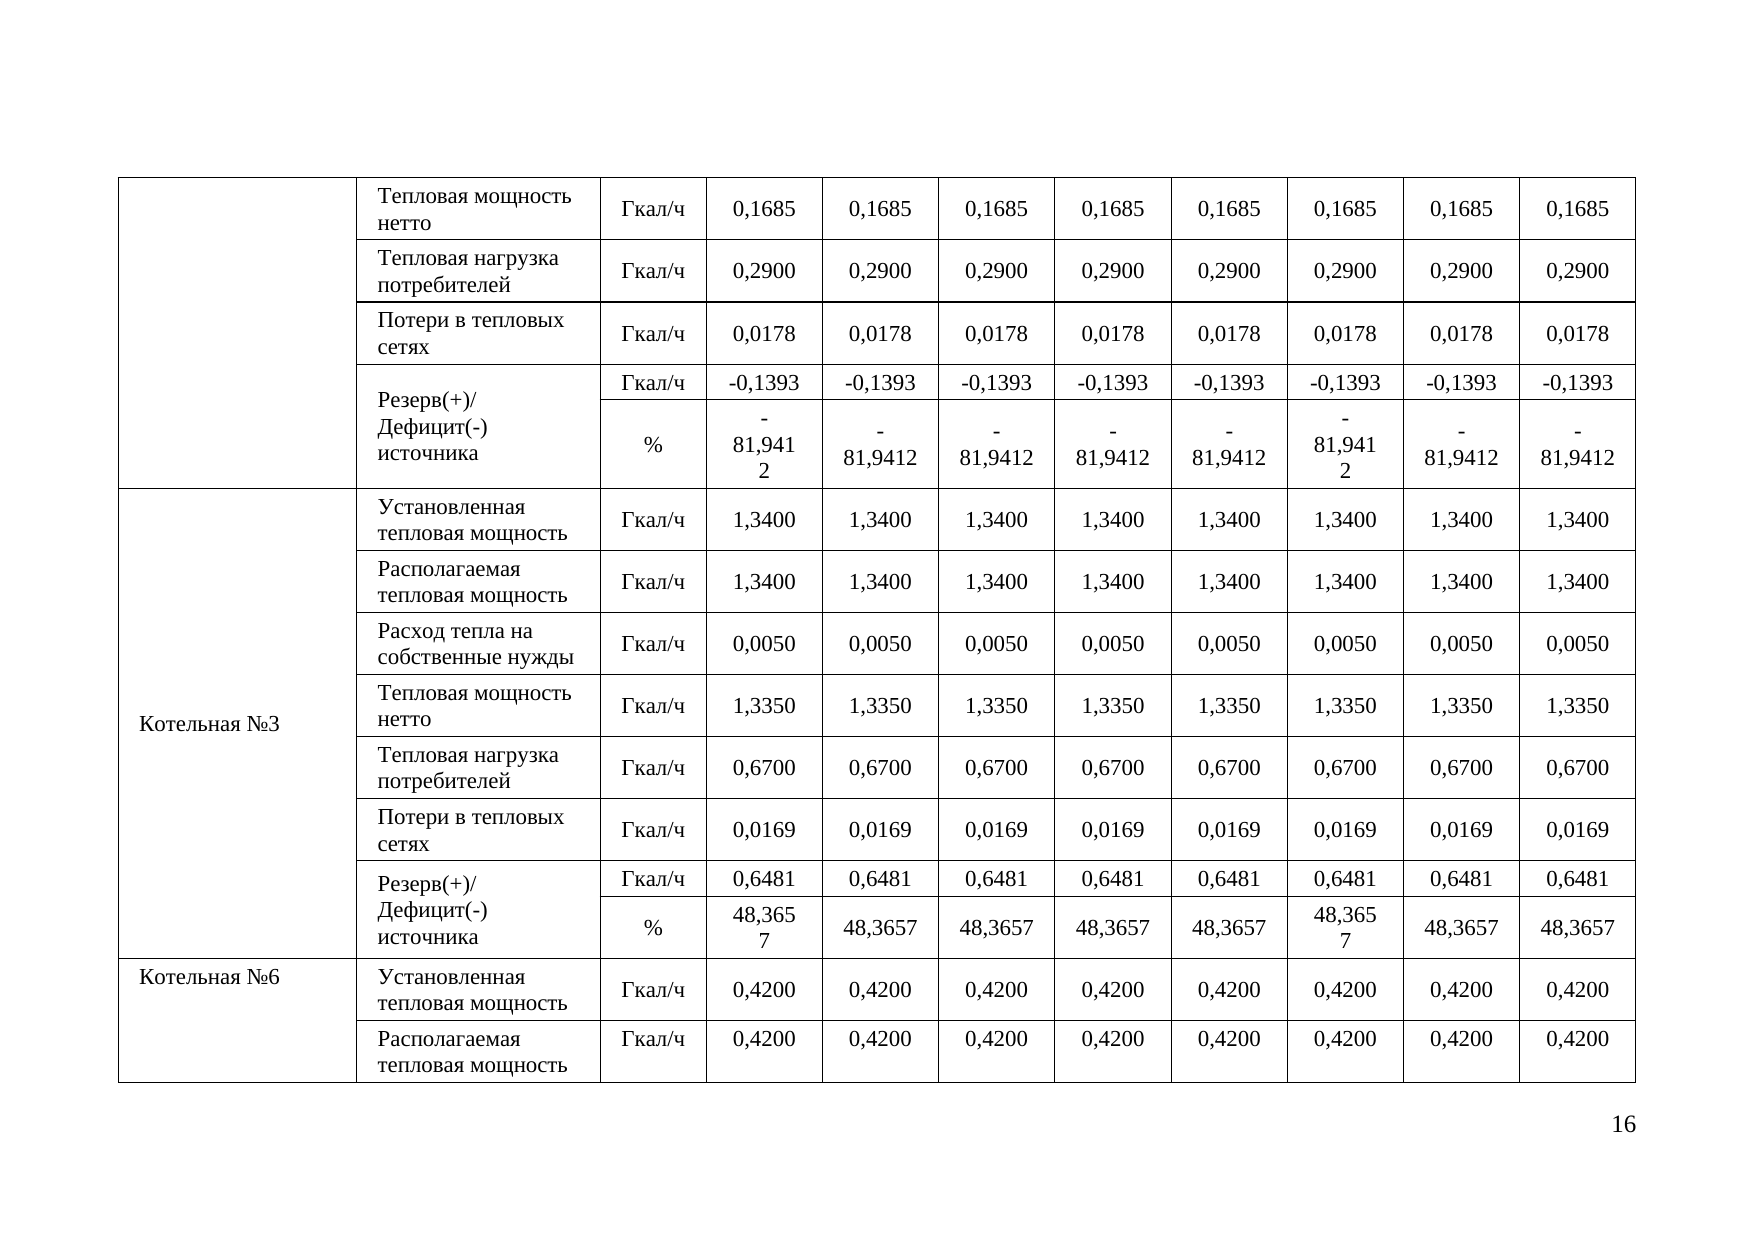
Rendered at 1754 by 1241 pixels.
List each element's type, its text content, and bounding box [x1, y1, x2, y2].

table_cell -0,1393 [1172, 365, 1287, 399]
table_cell 0,2900 [1404, 240, 1519, 301]
table_cell 0,4200 [1288, 959, 1403, 1020]
table_cell 1,3350 [1404, 675, 1519, 736]
table_cell 0,0050 [1404, 613, 1519, 674]
table_cell % [601, 897, 706, 958]
table_cell 1,3350 [939, 675, 1054, 736]
table_cell 0,1685 [1404, 178, 1519, 239]
table_cell Гкал/ч [601, 613, 706, 674]
table_cell Котельная №3 [119, 489, 356, 958]
table_cell 0,4200 [1404, 959, 1519, 1020]
table_cell Гкал/ч [601, 365, 706, 399]
table_cell 1,3400 [1288, 551, 1403, 612]
table_cell 1,3400 [1055, 489, 1171, 550]
table_cell Гкал/ч [601, 675, 706, 736]
table_cell 0,4200 [1404, 1021, 1519, 1082]
table_cell Тепловая мощность нетто [357, 675, 600, 736]
table_cell 0,0178 [707, 303, 822, 363]
table_cell 0,0169 [707, 799, 822, 860]
table_cell Резерв(+)/Дефицит(-) источника [357, 365, 600, 488]
table_cell 1,3400 [939, 551, 1054, 612]
table_cell 0,6700 [1055, 737, 1171, 798]
table_cell 0,1685 [707, 178, 822, 239]
table_cell 0,2900 [1172, 240, 1287, 301]
table_cell 48,3657 [1404, 897, 1519, 958]
table_cell 1,3350 [1520, 675, 1635, 736]
table_cell 0,1685 [1520, 178, 1635, 239]
table_cell Резерв(+)/Дефицит(-) источника [357, 861, 600, 958]
table_cell 0,4200 [1055, 959, 1171, 1020]
table_cell 0,4200 [1055, 1021, 1171, 1082]
table_cell Котельная №6 [119, 959, 356, 1082]
table_cell 0,0178 [1288, 303, 1403, 363]
table_cell 0,0169 [1404, 799, 1519, 860]
table_cell 0,0169 [1055, 799, 1171, 860]
table_cell 0,0178 [1055, 303, 1171, 363]
table_cell 1,3400 [707, 551, 822, 612]
table_cell 48,3657 [707, 897, 822, 958]
table_cell 0,4200 [939, 1021, 1054, 1082]
table_cell 0,0169 [1520, 799, 1635, 860]
table_cell 0,1685 [1288, 178, 1403, 239]
table_cell 0,1685 [1055, 178, 1171, 239]
table_cell 0,1685 [939, 178, 1054, 239]
table_cell 0,0050 [939, 613, 1054, 674]
table_cell Гкал/ч [601, 737, 706, 798]
table_cell -81,9412 [1288, 400, 1403, 488]
table_cell 0,4200 [939, 959, 1054, 1020]
table_cell 1,3400 [1055, 551, 1171, 612]
table_cell 1,3400 [1520, 489, 1635, 550]
table_cell -0,1393 [939, 365, 1054, 399]
table_cell 1,3400 [1172, 489, 1287, 550]
table_cell -81,9412 [1520, 400, 1635, 488]
table_cell Тепловая нагрузка потребителей [357, 240, 600, 301]
table_cell 0,6481 [1404, 861, 1519, 896]
table_cell 0,4200 [1520, 1021, 1635, 1082]
table_cell -0,1393 [823, 365, 938, 399]
table_cell Потери в тепловых сетях [357, 303, 600, 363]
table_cell 1,3400 [823, 551, 938, 612]
table_cell 0,0178 [939, 303, 1054, 363]
table_cell 0,1685 [823, 178, 938, 239]
table_cell Гкал/ч [601, 178, 706, 239]
table_cell 0,0178 [823, 303, 938, 363]
table_cell % [601, 400, 706, 488]
table_cell 1,3400 [1172, 551, 1287, 612]
table_cell -0,1393 [707, 365, 822, 399]
table_cell 0,4200 [1520, 959, 1635, 1020]
table_cell 0,0050 [823, 613, 938, 674]
table_cell 48,3657 [1288, 897, 1403, 958]
table_cell 0,4200 [1172, 1021, 1287, 1082]
table_cell 0,6481 [707, 861, 822, 896]
table_cell -81,9412 [1404, 400, 1519, 488]
table_cell 0,0050 [707, 613, 822, 674]
table_cell 0,2900 [707, 240, 822, 301]
table_cell 0,6481 [1288, 861, 1403, 896]
table_cell 0,6700 [1404, 737, 1519, 798]
table_cell Гкал/ч [601, 489, 706, 550]
table_cell 0,0169 [939, 799, 1054, 860]
table_cell Расход тепла на собственные нужды [357, 613, 600, 674]
table_cell -0,1393 [1404, 365, 1519, 399]
table_cell 48,3657 [1172, 897, 1287, 958]
table_cell 0,2900 [1288, 240, 1403, 301]
table_cell Располагаемая тепловая мощность [357, 551, 600, 612]
table_cell 0,0050 [1520, 613, 1635, 674]
table_cell Установленная тепловая мощность [357, 959, 600, 1020]
table_cell Тепловая нагрузка потребителей [357, 737, 600, 798]
table_cell 0,0169 [823, 799, 938, 860]
table_cell 0,6700 [1172, 737, 1287, 798]
table_cell 0,4200 [823, 959, 938, 1020]
table_cell 1,3350 [823, 675, 938, 736]
table_cell 0,0178 [1520, 303, 1635, 363]
table_cell 0,4200 [1288, 1021, 1403, 1082]
table_cell -81,9412 [1172, 400, 1287, 488]
table_cell Гкал/ч [601, 303, 706, 363]
table_cell -0,1393 [1288, 365, 1403, 399]
table_cell 0,0169 [1288, 799, 1403, 860]
table_cell 0,6481 [1172, 861, 1287, 896]
table_cell Потери в тепловых сетях [357, 799, 600, 860]
table_cell Гкал/ч [601, 861, 706, 896]
table_cell -0,1393 [1520, 365, 1635, 399]
table_cell -81,9412 [823, 400, 938, 488]
table_cell Установленная тепловая мощность [357, 489, 600, 550]
table_cell Гкал/ч [601, 551, 706, 612]
table_cell Гкал/ч [601, 240, 706, 301]
table_cell 0,6481 [939, 861, 1054, 896]
table_cell 0,6481 [1520, 861, 1635, 896]
table_cell 48,3657 [823, 897, 938, 958]
table_cell 0,6700 [823, 737, 938, 798]
table_cell 1,3350 [1055, 675, 1171, 736]
table_cell 48,3657 [939, 897, 1054, 958]
table_cell 0,0050 [1172, 613, 1287, 674]
table_cell -81,9412 [1055, 400, 1171, 488]
table_cell 1,3400 [1404, 489, 1519, 550]
table_cell 1,3400 [1404, 551, 1519, 612]
table_cell 0,6481 [823, 861, 938, 896]
table_cell Гкал/ч [601, 959, 706, 1020]
table_cell 0,0169 [1172, 799, 1287, 860]
table_cell 0,0050 [1288, 613, 1403, 674]
table_cell Гкал/ч [601, 799, 706, 860]
table_cell 1,3400 [1520, 551, 1635, 612]
table_cell 0,4200 [707, 959, 822, 1020]
table_cell -81,9412 [939, 400, 1054, 488]
table_cell -81,9412 [707, 400, 822, 488]
table_cell 0,2900 [1055, 240, 1171, 301]
table_cell 0,4200 [823, 1021, 938, 1082]
table_cell 1,3400 [939, 489, 1054, 550]
table_cell 1,3350 [1288, 675, 1403, 736]
table_cell 0,6700 [1520, 737, 1635, 798]
table_cell 1,3400 [707, 489, 822, 550]
table_cell 1,3350 [707, 675, 822, 736]
table_cell Тепловая мощность нетто [357, 178, 600, 239]
table_cell 0,1685 [1172, 178, 1287, 239]
table_cell 0,4200 [707, 1021, 822, 1082]
table_cell 0,6481 [1055, 861, 1171, 896]
table_cell 0,2900 [823, 240, 938, 301]
table_cell 0,0050 [1055, 613, 1171, 674]
table_cell 0,6700 [939, 737, 1054, 798]
table_cell 48,3657 [1055, 897, 1171, 958]
table_cell 0,0178 [1172, 303, 1287, 363]
table_cell Располагаемая тепловая мощность [357, 1021, 600, 1082]
table_cell 1,3400 [823, 489, 938, 550]
table_cell Гкал/ч [601, 1021, 706, 1082]
table_cell 0,2900 [1520, 240, 1635, 301]
table_cell 48,3657 [1520, 897, 1635, 958]
table_cell 1,3350 [1172, 675, 1287, 736]
table_cell 0,4200 [1172, 959, 1287, 1020]
table_cell 0,6700 [1288, 737, 1403, 798]
table_cell -0,1393 [1055, 365, 1171, 399]
table_cell 0,0178 [1404, 303, 1519, 363]
table_cell 0,2900 [939, 240, 1054, 301]
table_cell 0,6700 [707, 737, 822, 798]
table_cell 1,3400 [1288, 489, 1403, 550]
